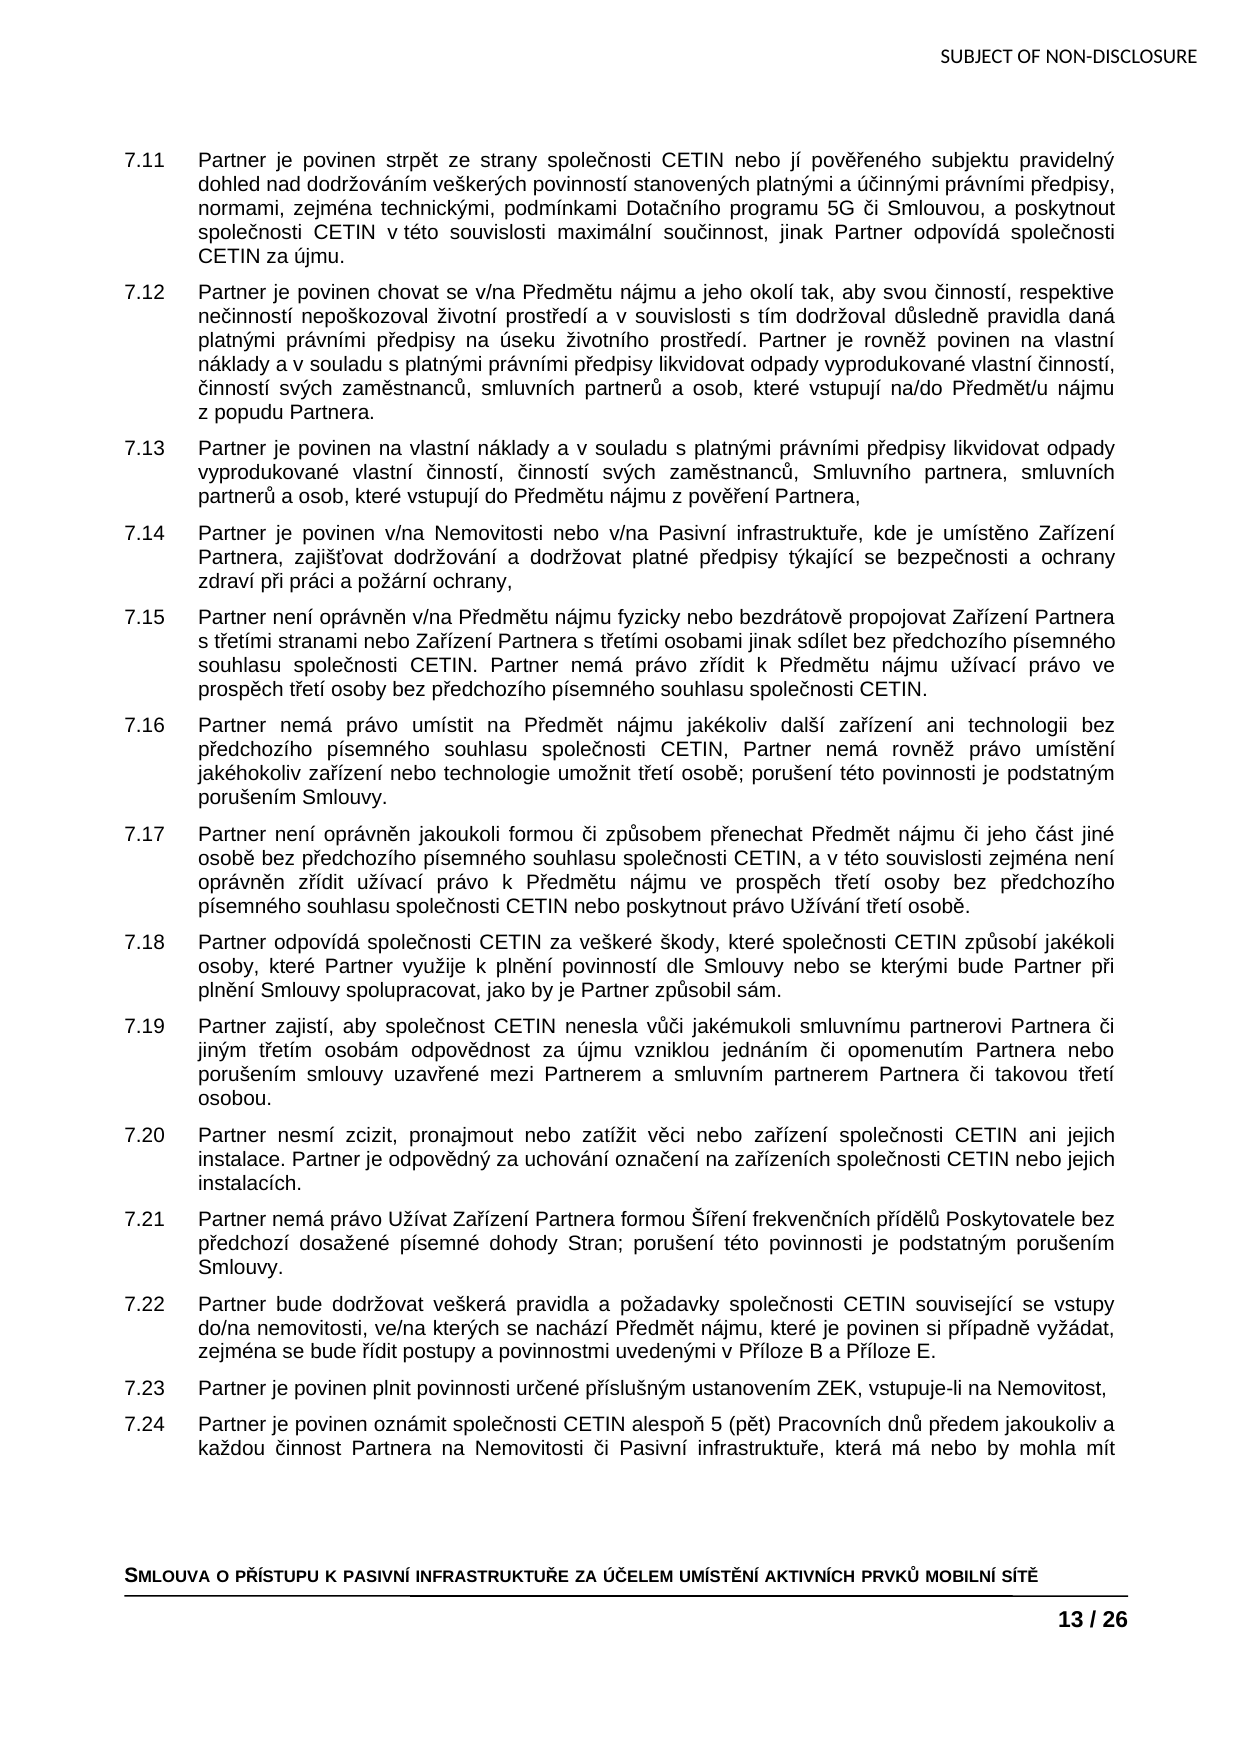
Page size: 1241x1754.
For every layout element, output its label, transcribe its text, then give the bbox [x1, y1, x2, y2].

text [124, 1412, 1116, 1460]
text Partner zajistí, aby společnost CETIN nenesla vůči jakémukoli smluvnímu partnerovi Partnera či jiným třetím osobám odpovědnost za újmu vzniklou jednáním či opomenutím Partnera nebo porušením smlouvy uzavřené mezi Partnerem a smluvním partnerem Partnera či takovou třetí osobou. [124, 1014, 1116, 1110]
text Partner není oprávněn jakoukoli formou či způsobem přenechat Předmět nájmu či jeho část jiné osobě bez předchozího písemného souhlasu společnosti CETIN, a v této souvislosti zejména není oprávněn zřídit užívací právo k Předmětu nájmu ve prospěch třetí osoby bez předchozího písemného souhlasu společnosti CETIN nebo poskytnout právo Užívání třetí osobě. [124, 822, 1116, 917]
text Partner je povinen v/na Nemovitosti nebo v/na Pasivní infrastruktuře, kde je umístěno Zařízení Partnera, zajišťovat dodržování a dodržovat platné předpisy týkající se bezpečnosti a ochrany zdraví při práci a požární ochrany, [124, 521, 1116, 592]
text Partner je povinen na vlastní náklady a v souladu s platnými právními předpisy likvidovat odpady vyprodukované vlastní činností, činností svých zaměstnanců, Smluvního partnera, smluvních partnerů a osob, které vstupují do Předmětu nájmu z pověření Partnera, [124, 436, 1116, 508]
text Partner odpovídá společnosti CETIN za veškeré škody, které společnosti CETIN způsobí jakékoli osoby, které Partner využije k plnění povinností dle Smlouvy nebo se kterými bude Partner při plnění Smlouvy spolupracovat, jako by je Partner způsobil sám. [124, 930, 1116, 1002]
text Partner nemá právo Užívat Zařízení Partnera formou Šíření frekvenčních přídělů Poskytovatele bez předchozí dosažené písemné dohody Stran; porušení této povinnosti je podstatným porušením Smlouvy. [124, 1207, 1116, 1279]
text Partner nemá právo umístit na Předmět nájmu jakékoliv další zařízení ani technologii bez předchozího písemného souhlasu společnosti CETIN, Partner nemá rovněž právo umístění jakéhokoliv zařízení nebo technologie umožnit třetí osobě; porušení této povinnosti je podstatným porušením Smlouvy. [124, 713, 1116, 809]
text Partner je povinen strpět ze strany společnosti CETIN nebo jí pověřeného subjektu pravidelný dohled nad dodržováním veškerých povinností stanovených platnými a účinnými právními předpisy, normami, zejména technickými, podmínkami Dotačního programu 5G či Smlouvou, a poskytnout společnosti CETIN v této souvislosti maximální součinnost, jinak Partner odpovídá společnosti CETIN za újmu. [124, 148, 1116, 267]
text Partner je povinen chovat se v/na Předmětu nájmu a jeho okolí tak, aby svou činností, respektive nečinností nepoškozoval životní prostředí a v souvislosti s tím dodržoval důsledně pravidla daná platnými právními předpisy na úseku životního prostředí. Partner je rovněž povinen na vlastní náklady a v souladu s platnými právními předpisy likvidovat odpady vyprodukované vlastní činností, činností svých zaměstnanců, smluvních partnerů a osob, které vstupují na/do Předmět/u nájmu z popudu Partnera. [124, 280, 1116, 424]
text Partner nesmí zcizit, pronajmout nebo zatížit věci nebo zařízení společnosti CETIN ani jejich instalace. Partner je odpovědný za uchování označení na zařízeních společnosti CETIN nebo jejich instalacích. [124, 1123, 1116, 1194]
text Partner není oprávněn v/na Předmětu nájmu fyzicky nebo bezdrátově propojovat Zařízení Partnera s třetími stranami nebo Zařízení Partnera s třetími osobami jinak sdílet bez předchozího písemného souhlasu společnosti CETIN. Partner nemá právo zřídit k Předmětu nájmu užívací právo ve prospěch třetí osoby bez předchozího písemného souhlasu společnosti CETIN. [124, 605, 1116, 701]
text Partner je povinen plnit povinnosti určené příslušným ustanovením ZEK, vstupuje-li na Nemovitost, [124, 1376, 1116, 1400]
text Partner bude dodržovat veškerá pravidla a požadavky společnosti CETIN související se vstupy do/na nemovitosti, ve/na kterých se nachází Předmět nájmu, které je povinen si případně vyžádat, zejména se bude řídit postupy a povinnostmi uvedenými v Příloze B a Příloze E. [124, 1291, 1116, 1363]
